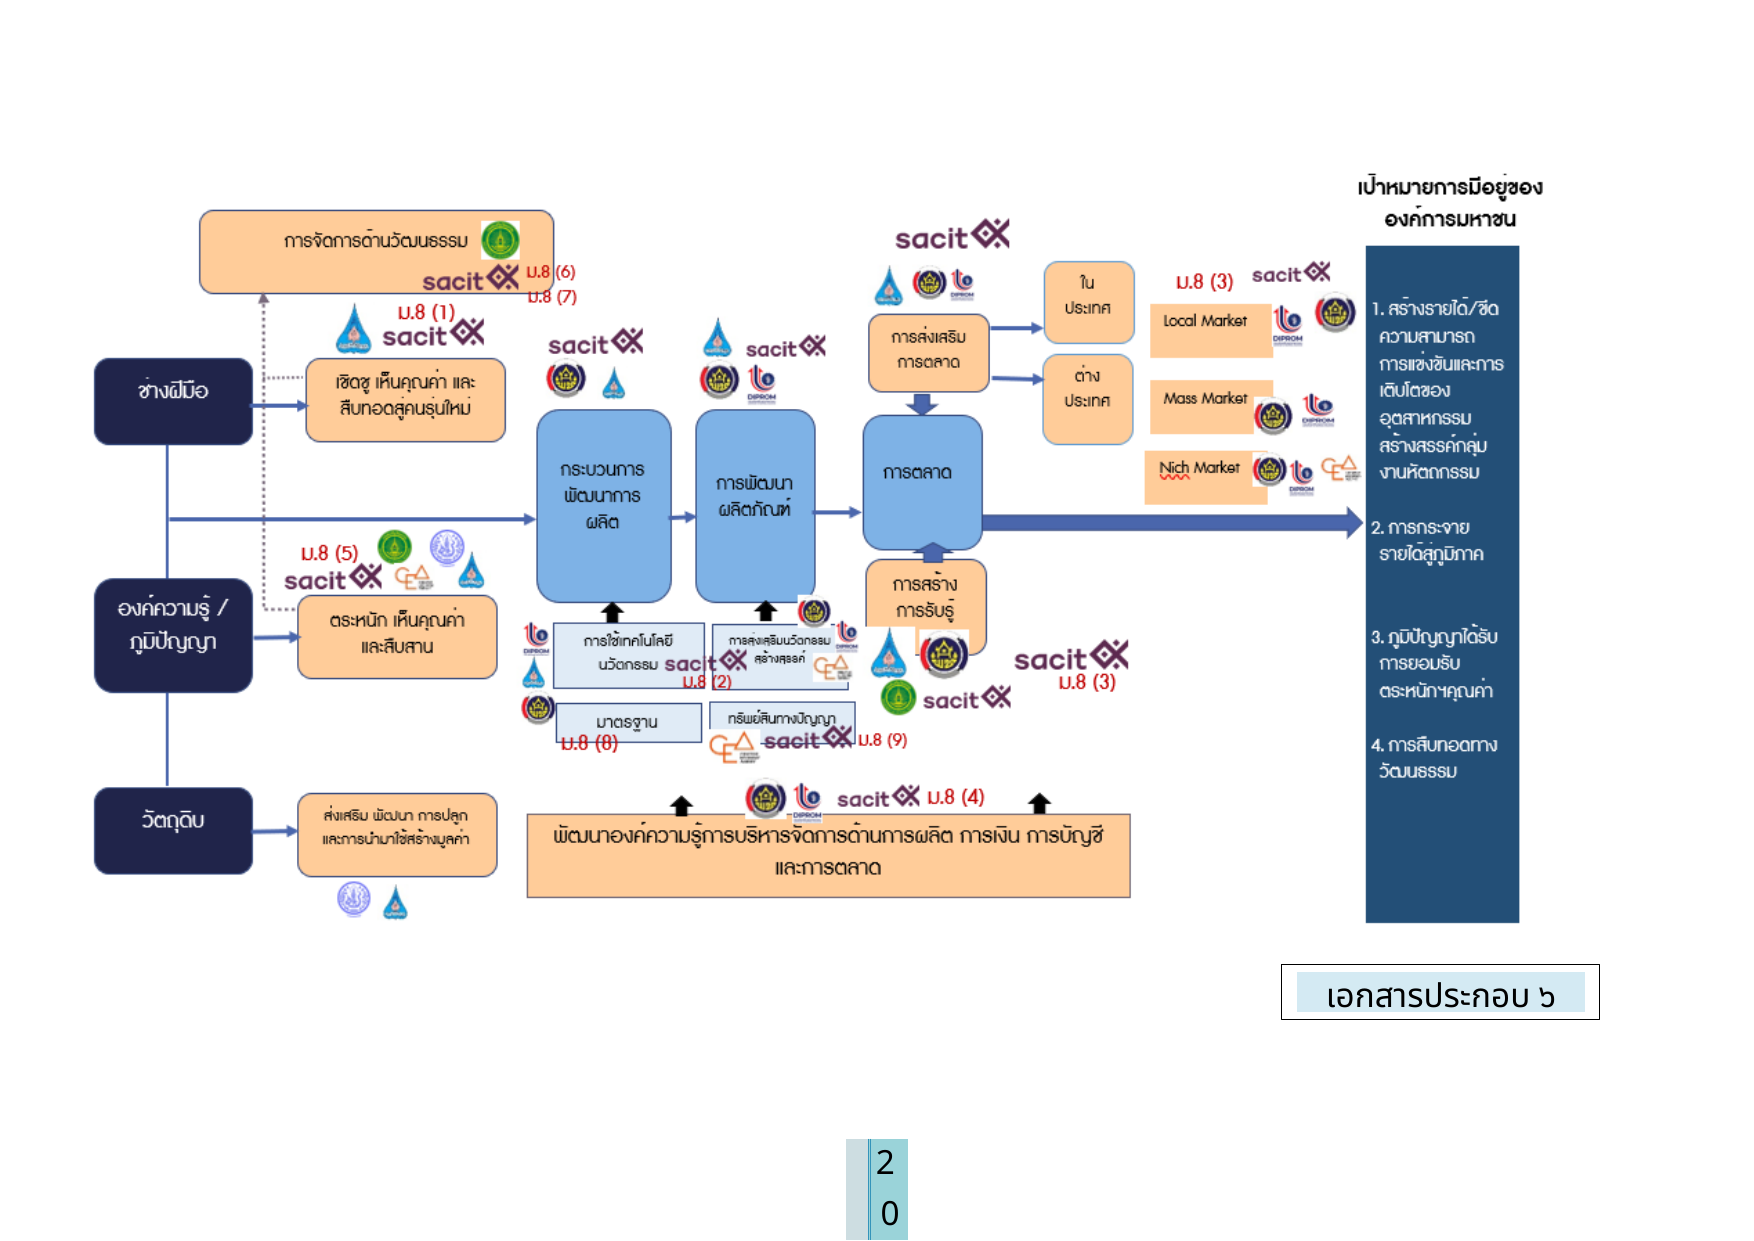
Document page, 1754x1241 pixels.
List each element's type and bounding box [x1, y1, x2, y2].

picture [61, 150, 1608, 944]
